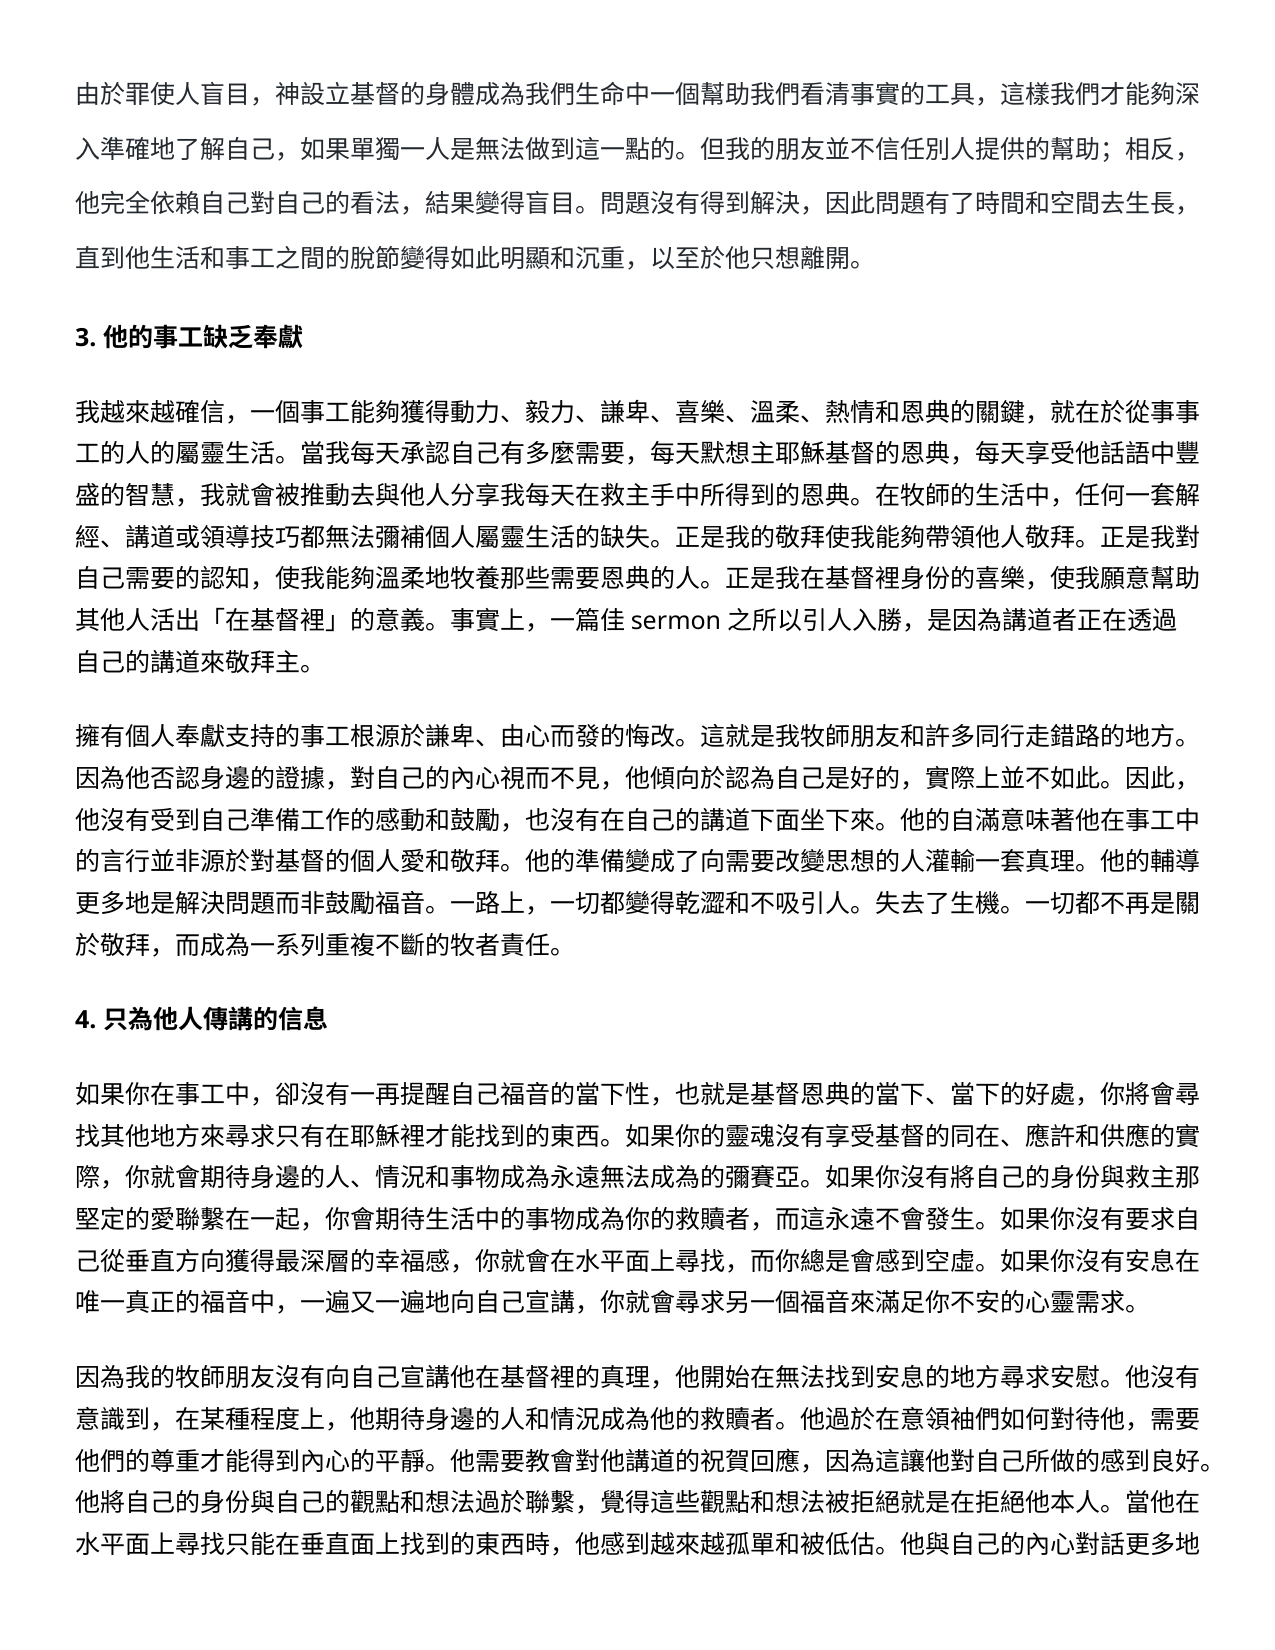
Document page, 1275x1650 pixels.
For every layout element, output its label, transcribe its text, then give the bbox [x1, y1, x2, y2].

text 3. 他的事工缺乏奉獻 [75, 317, 1200, 354]
text 擁有個人奉獻支持的事工根源於謙卑、由心而發的悔改。這就是我牧師朋友和許多同行走錯路的地方。因為他否認身邊的證據，對自己的內心視而不見，他傾向於認為自己是好的，實際上並不如此。因此，他沒有受到自己準備工作的感動和鼓勵，也沒有在自己的講道下面坐下來。他的自滿意味著他在事工中的言行並非源於對基督的個人愛和敬拜。他的準備變成了向需要改變思想的人灌輸一套真理。他的輔導更多地是解決問題而非鼓勵福音。一路上，一切都變得乾澀和不吸引人。失去了生機。一切都不再是關於敬拜，而成為一系列重複不斷的牧者責任。 [75, 717, 1200, 961]
text 我越來越確信，一個事工能夠獲得動力、毅力、謙卑、喜樂、溫柔、熱情和恩典的關鍵，就在於從事事工的人的屬靈生活。當我每天承認自己有多麼需要，每天默想主耶穌基督的恩典，每天享受他話語中豐盛的智慧，我就會被推動去與他人分享我每天在救主手中所得到的恩典。在牧師的生活中，任何一套解經、講道或領導技巧都無法彌補個人屬靈生活的缺失。正是我的敬拜使我能夠帶領他人敬拜。正是我對自己需要的認知，使我能夠溫柔地牧養那些需要恩典的人。正是我在基督裡身份的喜樂，使我願意幫助其他人活出「在基督裡」的意義。事實上，一篇佳 sermon 之所以引人入勝，是因為講道者正在透過自己的講道來敬拜主。 [75, 392, 1200, 678]
text 4. 只為他人傳講的信息 [75, 1000, 1200, 1036]
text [75, 1358, 1200, 1561]
text 由於罪使人盲目，神設立基督的身體成為我們生命中一個幫助我們看清事實的工具，這樣我們才能夠深入準確地了解自己，如果單獨一人是無法做到這一點的。但我的朋友並不信任別人提供的幫助；相反，他完全依賴自己對自己的看法，結果變得盲目。問題沒有得到解決，因此問題有了時間和空間去生長，直到他生活和事工之間的脫節變得如此明顯和沉重，以至於他只想離開。 [75, 75, 1200, 274]
text 如果你在事工中，卻沒有一再提醒自己福音的當下性，也就是基督恩典的當下、當下的好處，你將會尋找其他地方來尋求只有在耶穌裡才能找到的東西。如果你的靈魂沒有享受基督的同在、應許和供應的實際，你就會期待身邊的人、情況和事物成為永遠無法成為的彌賽亞。如果你沒有將自己的身份與救主那堅定的愛聯繫在一起，你會期待生活中的事物成為你的救贖者，而這永遠不會發生。如果你沒有要求自己從垂直方向獲得最深層的幸福感，你就會在水平面上尋找，而你總是會感到空虛。如果你沒有安息在唯一真正的福音中，一遍又一遍地向自己宣講，你就會尋求另一個福音來滿足你不安的心靈需求。 [75, 1074, 1200, 1319]
